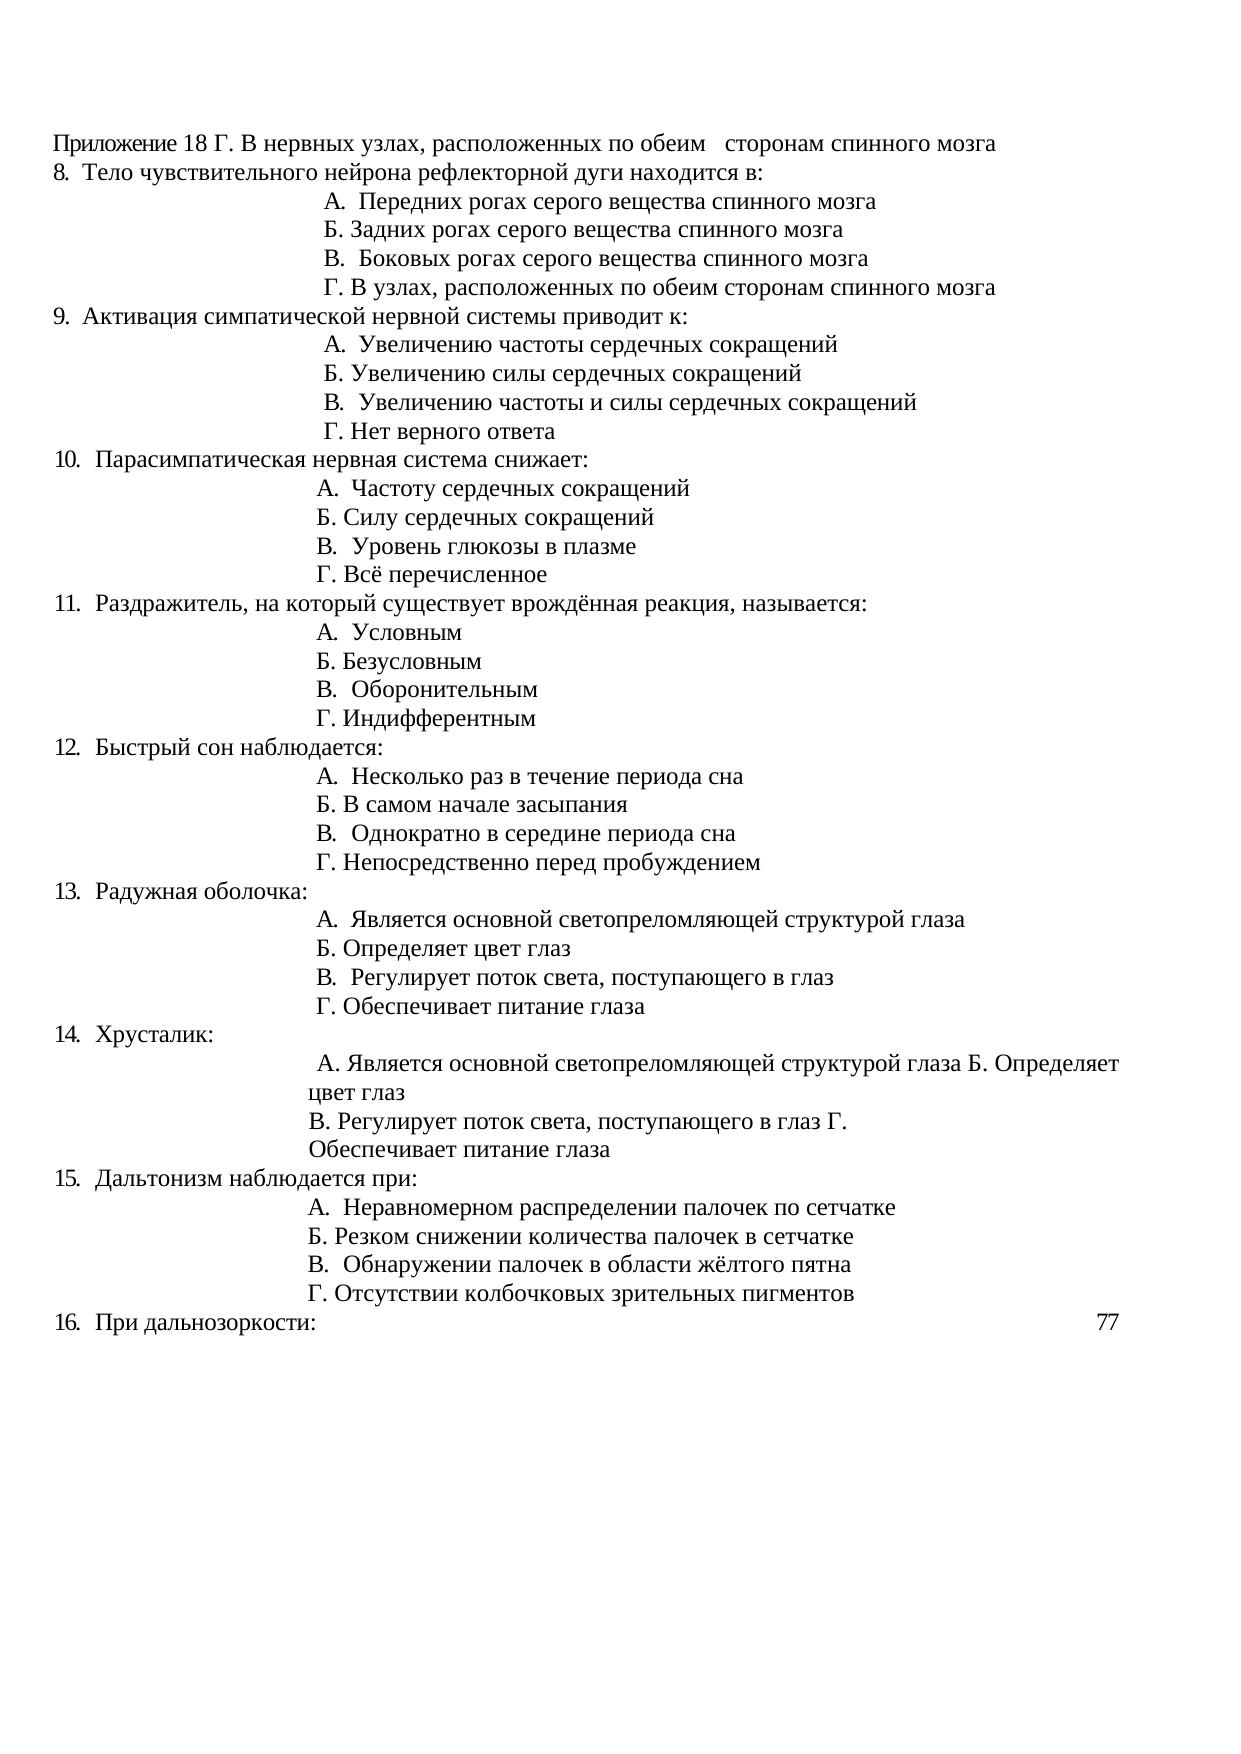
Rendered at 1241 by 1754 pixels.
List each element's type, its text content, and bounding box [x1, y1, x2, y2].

text A. Неравномерном распределении палочек по сетчатке Б. Резком снижении количества палочек в сетчатке [307, 1192, 1005, 1249]
text 14. Хрусталик: [54, 1019, 1137, 1048]
text B. Увеличению частоты и силы сердечных сокращений Г. Нет верного ответа [323, 387, 1071, 444]
text 8. Тело чувствительного нейрона рефлекторной дуги находится в: [53, 157, 1137, 186]
text B. Регулирует поток света, поступающего в глаз Г. Обеспечивает питание глаза [316, 962, 939, 1019]
text A. Частоту сердечных сокращений Б. Силу сердечных сокращений [316, 473, 807, 531]
text А. Является основной светопреломляющей структурой глаза Б. Определяет цвет глаз [308, 1048, 1137, 1106]
text A. Несколько раз в течение периода сна Б. В самом начале засыпания [316, 761, 873, 818]
text 13. Радужная оболочка: [54, 876, 1137, 904]
text B. Боковых рогах серого вещества спинного мозга [323, 243, 1137, 272]
text 11. Раздражитель, на который существует врождённая реакция, называется: [54, 588, 1137, 617]
text A. Условным Б. Безусловным [316, 617, 543, 674]
text B. Уровень глюкозы в плазме Г. Всё перечисленное [316, 531, 741, 588]
text 9. Активация симпатической нервной системы приводит к: [53, 301, 1137, 329]
text В. Регулирует поток света, поступающего в глаз Г. Обеспечивает питание глаза [308, 1106, 939, 1163]
text Г. Непосредственно перед пробуждением [316, 847, 1137, 876]
text B. Обнаружении палочек в области жёлтого пятна Г. Отсутствии колбочковых зрительных пигментов [307, 1249, 1005, 1307]
text 16. При дальнозоркости: 77 [54, 1307, 1137, 1336]
text 12. Быстрый сон наблюдается: [54, 732, 1137, 761]
text Приложение 18 Г. В нервных узлах, расположенных по обеим сторонам спинного мозга [52, 128, 1137, 157]
text A. Увеличению частоты сердечных сокращений Б. Увеличению силы сердечных сокращений [323, 329, 939, 387]
text 15. Дальтонизм наблюдается при: [54, 1163, 1137, 1192]
text 10. Парасимпатическая нервная система снижает: [54, 444, 1137, 473]
text Г. В узлах, расположенных по обеим сторонам спинного мозга [323, 272, 1137, 301]
text B. Оборонительным Г. Индифферентным [316, 674, 609, 732]
text A. Передних рогах серого вещества спинного мозга Б. Задних рогах серого вещества спинного мозга [323, 186, 1005, 243]
text A. Является основной светопреломляющей структурой глаза Б. Определяет цвет глаз [316, 904, 1137, 962]
text B. Однократно в середине периода сна [316, 818, 1137, 847]
